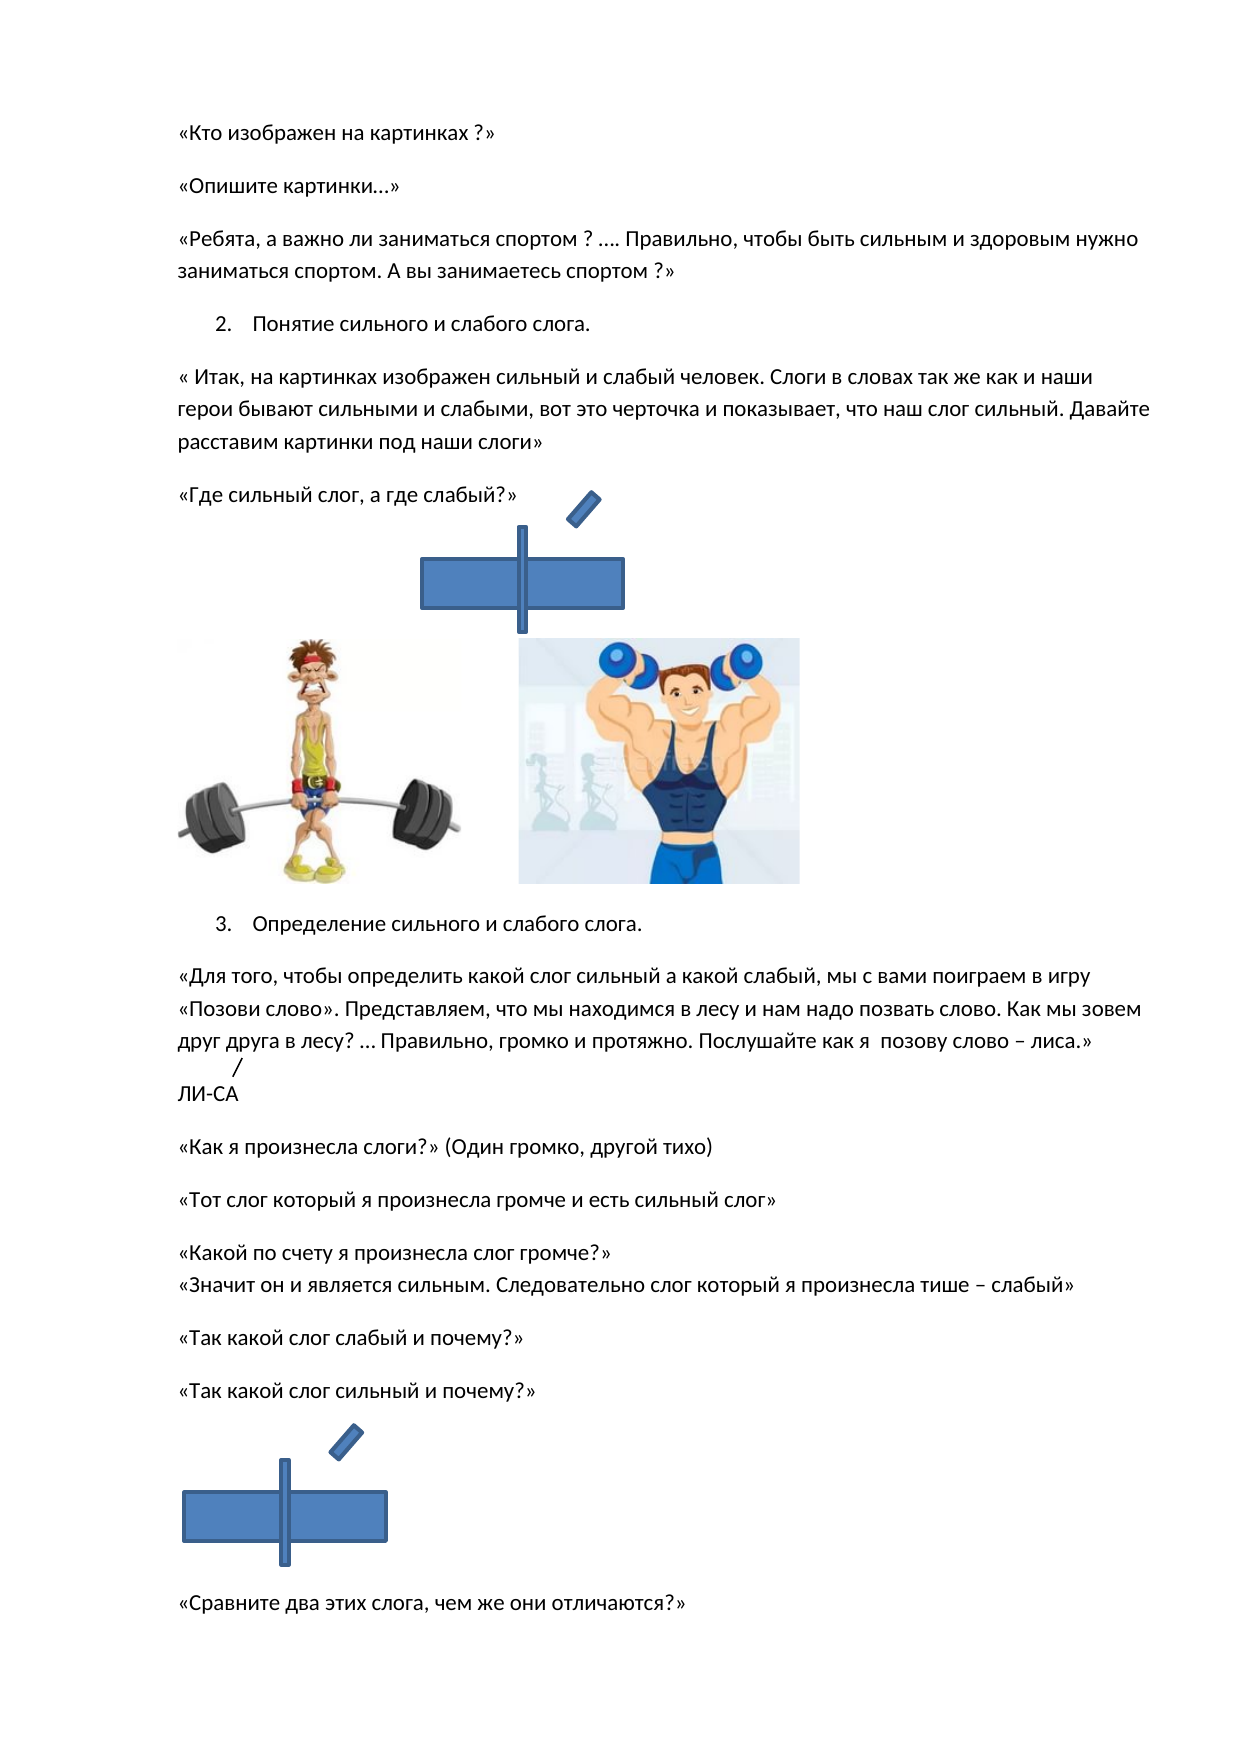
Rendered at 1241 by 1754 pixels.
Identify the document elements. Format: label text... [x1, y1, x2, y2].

text «Кто изображен на картинках ?» [177, 118, 1152, 146]
text «Так какой слог сильный и почему?» [177, 1376, 1152, 1404]
picture [518, 638, 800, 884]
text «Какой по счету я произнесла слог громче?» «Значит он и является сильным. Следовательно слог который я произнесла тише – слабый» [177, 1238, 1152, 1298]
text «Опишите картинки…» [177, 171, 1152, 199]
text «Ребята, а важно ли заниматься спортом ? …. Правильно, чтобы быть сильным и здоровым нужно заниматься спортом. А вы занимаетесь спортом ?» [177, 224, 1152, 284]
picture [177, 639, 462, 884]
text «Где сильный слог, а где слабый?» [177, 480, 1152, 508]
list Определение сильного и слабого слога. [215, 909, 1152, 937]
list Понятие сильного и слабого слога. [215, 309, 1152, 337]
text «Сравните два этих слога, чем же они отличаются?» [177, 1588, 1152, 1616]
text «Так какой слог слабый и почему?» [177, 1323, 1152, 1351]
text ЛИ-СА [177, 1079, 1152, 1107]
text «Для того, чтобы определить какой слог сильный а какой слабый, мы с вами поиграем в игру «Позови слово». Представляем, что мы находимся в лесу и нам надо позвать слово. Как мы зовем друг друга в лесу? … Правильно, громко и протяжно. Послушайте как я позову слово – лиса.» [177, 962, 1152, 1054]
text «Как я произнесла слоги?» (Один громко, другой тихо) [177, 1132, 1152, 1160]
text «Тот слог который я произнесла громче и есть сильный слог» [177, 1185, 1152, 1213]
text « Итак, на картинках изображен сильный и слабый человек. Слоги в словах так же как и наши герои бывают сильными и слабыми, вот это черточка и показывает, что наш слог сильный. Давайте расставим картинки под наши слоги» [177, 362, 1152, 455]
